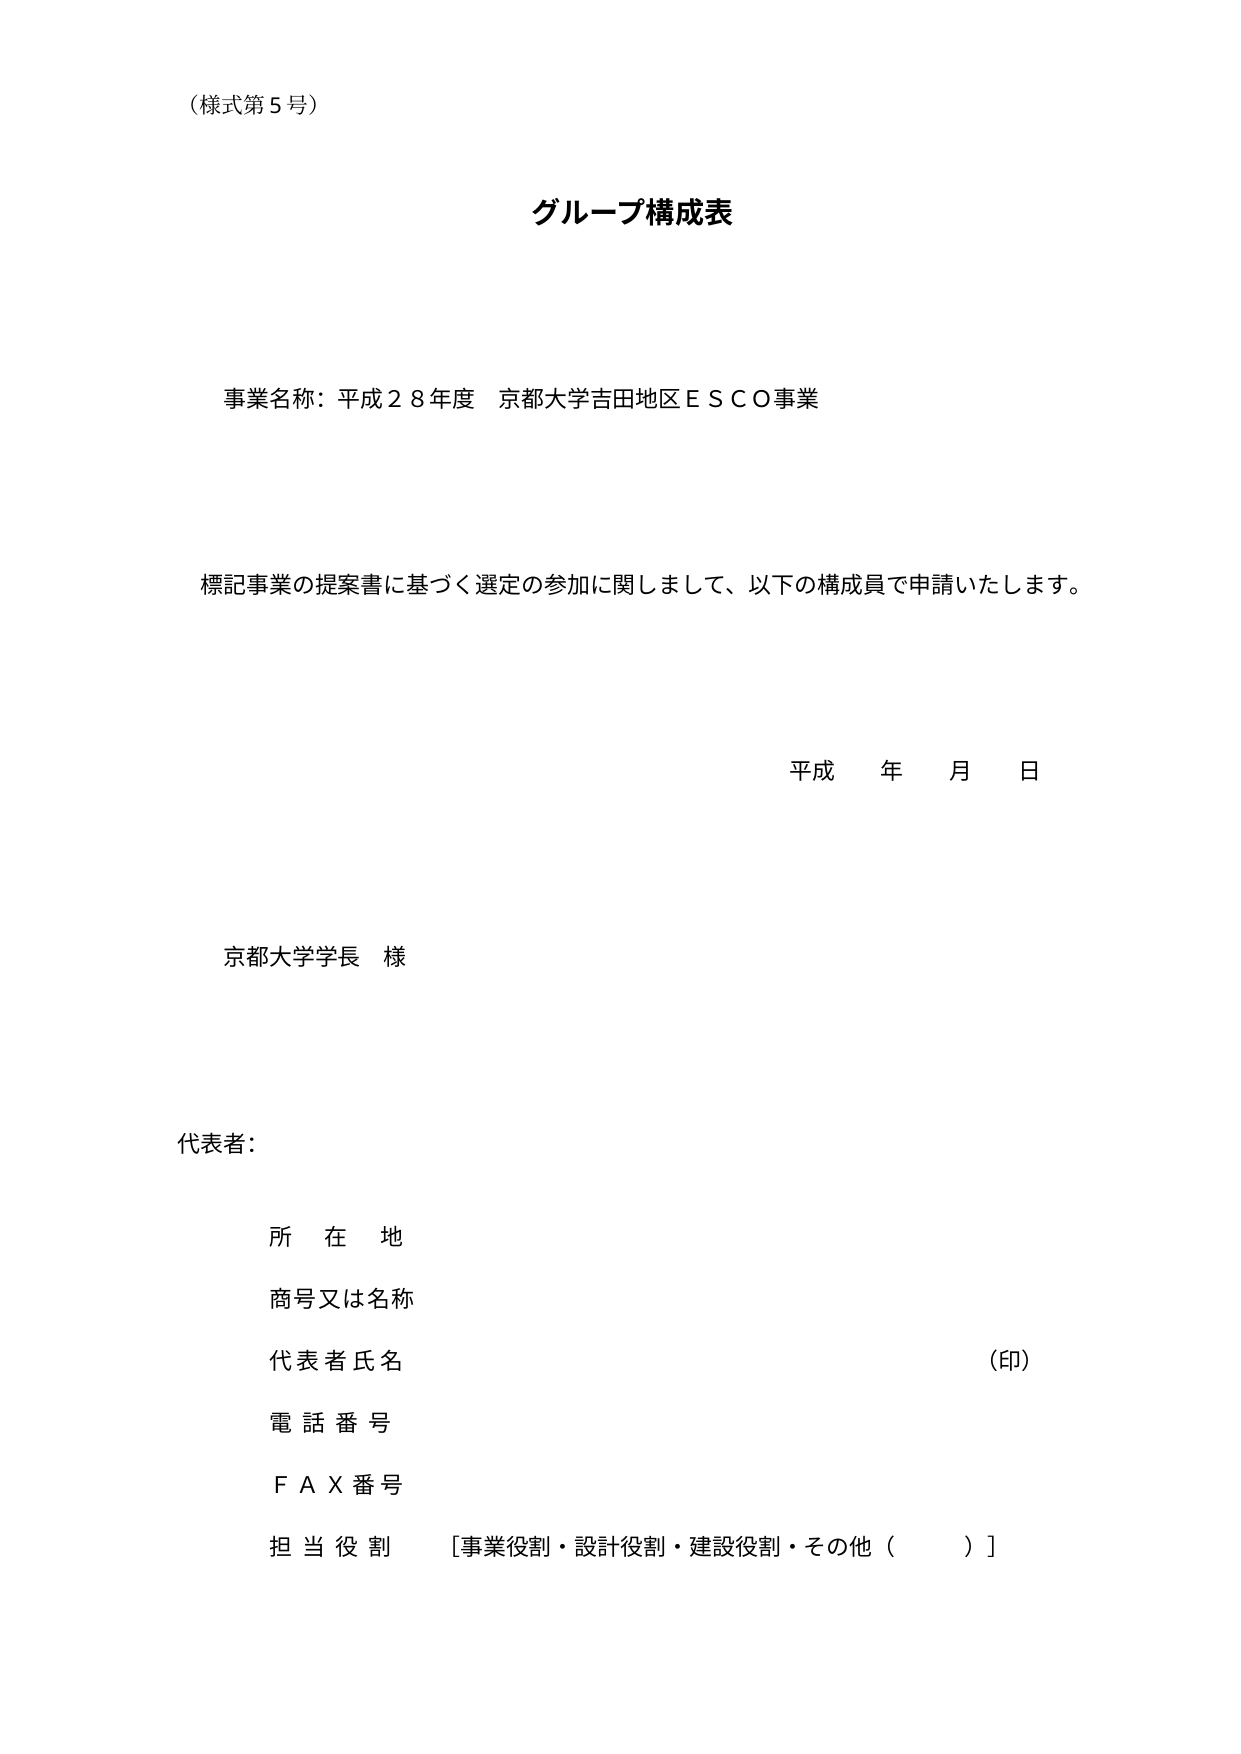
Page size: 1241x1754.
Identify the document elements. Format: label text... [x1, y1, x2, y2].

text 所 在 地 [177, 1204, 1087, 1266]
text 代表者氏名 （印） [177, 1328, 1087, 1390]
text 平成 年 月 日 [177, 738, 1041, 801]
text 事業名称：平成２８年度 京都大学吉田地区ＥＳＣＯ事業 [177, 366, 1087, 428]
text 標記事業の提案書に基づく選定の参加に関しまして、以下の構成員で申請いたします。 [177, 552, 1087, 614]
text 電話番号 [177, 1390, 1087, 1452]
text 担当役割 ［事業役割・設計役割・建設役割・その他（ ）］ [177, 1514, 1087, 1577]
text 商号又は名称 [177, 1266, 1087, 1328]
text 京都大学学長 様 [177, 925, 1087, 987]
text グループ構成表 [177, 180, 1087, 242]
text ＦＡＸ番号 [177, 1452, 1087, 1514]
text 代表者： [177, 1111, 1087, 1204]
